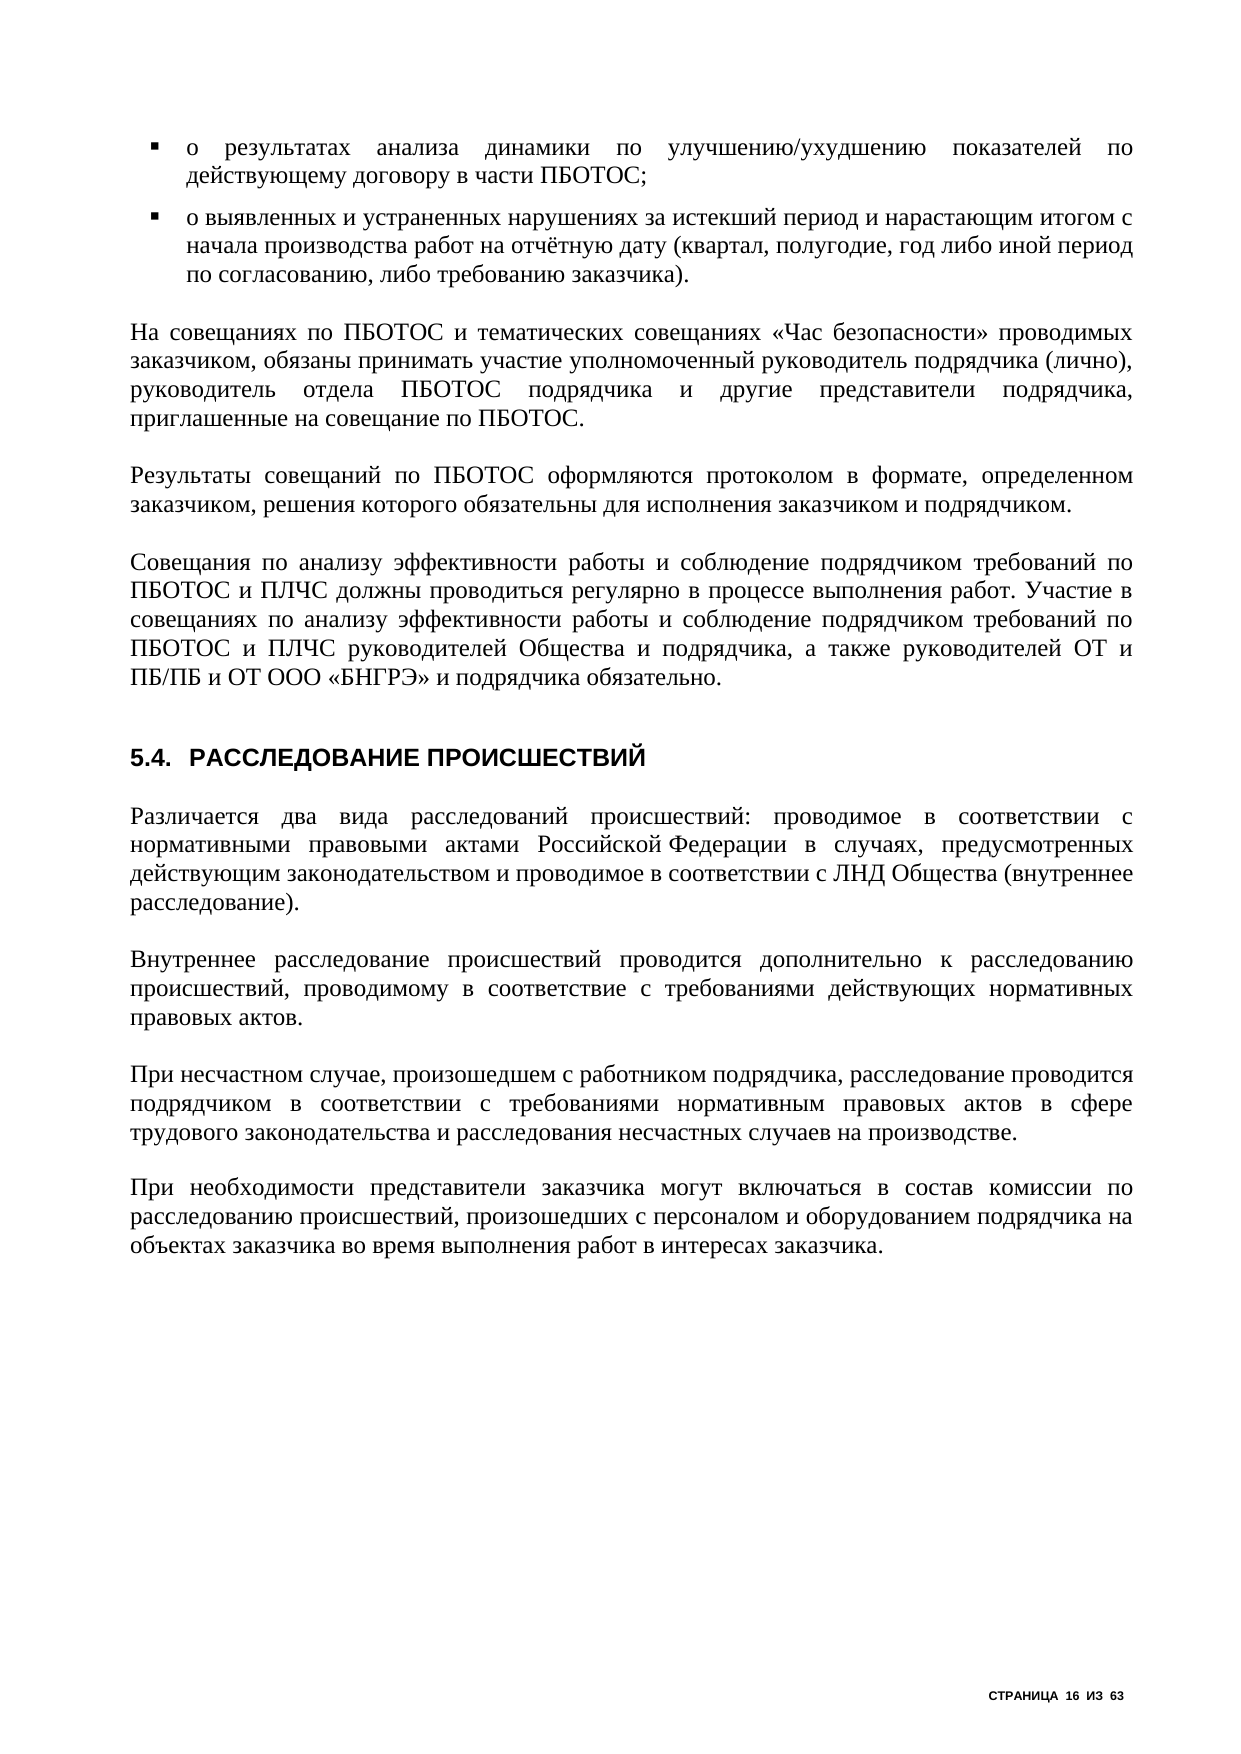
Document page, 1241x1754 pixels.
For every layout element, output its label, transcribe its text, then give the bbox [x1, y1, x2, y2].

list Совещания по анализу эффективности работы и соблюдение подрядчиком требований по ПБОТОС и ПЛЧС должны проводиться регулярно в процессе выполнения работ. Участие в совещаниях по анализу эффективности работы и соблюдение подрядчиком требований по ПБОТОС и ПЛЧС руководителей Общества и подрядчика, а также руководителей ОТ и ПБ/ПБ и ОТ ООО «БНГРЭ» и подрядчика обязательно. [130, 547, 1134, 691]
text При необходимости представители заказчика могут включаться в состав комиссии по расследованию происшествий, произошедших с персоналом и оборудованием подрядчика на объектах заказчика во время выполнения работ в интересах заказчика. [130, 1172, 1134, 1258]
text Внутреннее расследование происшествий проводится дополнительно к расследованию происшествий, проводимому в соответствие с требованиями действующих нормативных правовых актов. [130, 944, 1134, 1031]
text При несчастном случае, произошедшем с работником подрядчика, расследование проводится подрядчиком в соответствии с требованиями нормативным правовых актов в сфере трудового законодательства и расследования несчастных случаев на производстве. [130, 1059, 1134, 1146]
list о результатах анализа динамики по улучшению/ухудшению показателей по действующему договору в части ПБОТОС; [149, 132, 1134, 189]
list РАССЛЕДОВАНИЕ ПРОИСШЕСТВИЙ [130, 743, 1134, 772]
list На совещаниях по ПБОТОС и тематических совещаниях «Час безопасности» проводимых заказчиком, обязаны принимать участие уполномоченный руководитель подрядчика (лично), руководитель отдела ПБОТОС подрядчика и другие представители подрядчика, приглашенные на совещание по ПБОТОС. [130, 317, 1134, 432]
list Результаты совещаний по ПБОТОС оформляются протоколом в формате, определенном заказчиком, решения которого обязательны для исполнения заказчиком и подрядчиком. [130, 461, 1134, 518]
text Различается два вида расследований происшествий: проводимое в соответствии с нормативными правовыми актами Российской Федерации в случаях, предусмотренных действующим законодательством и проводимое в соответствии с ЛНД Общества (внутреннее расследование). [130, 801, 1134, 916]
list о выявленных и устраненных нарушениях за истекший период и нарастающим итогом с начала производства работ на отчётную дату (квартал, полугодие, год либо иной период по согласованию, либо требованию заказчика). [149, 202, 1134, 288]
